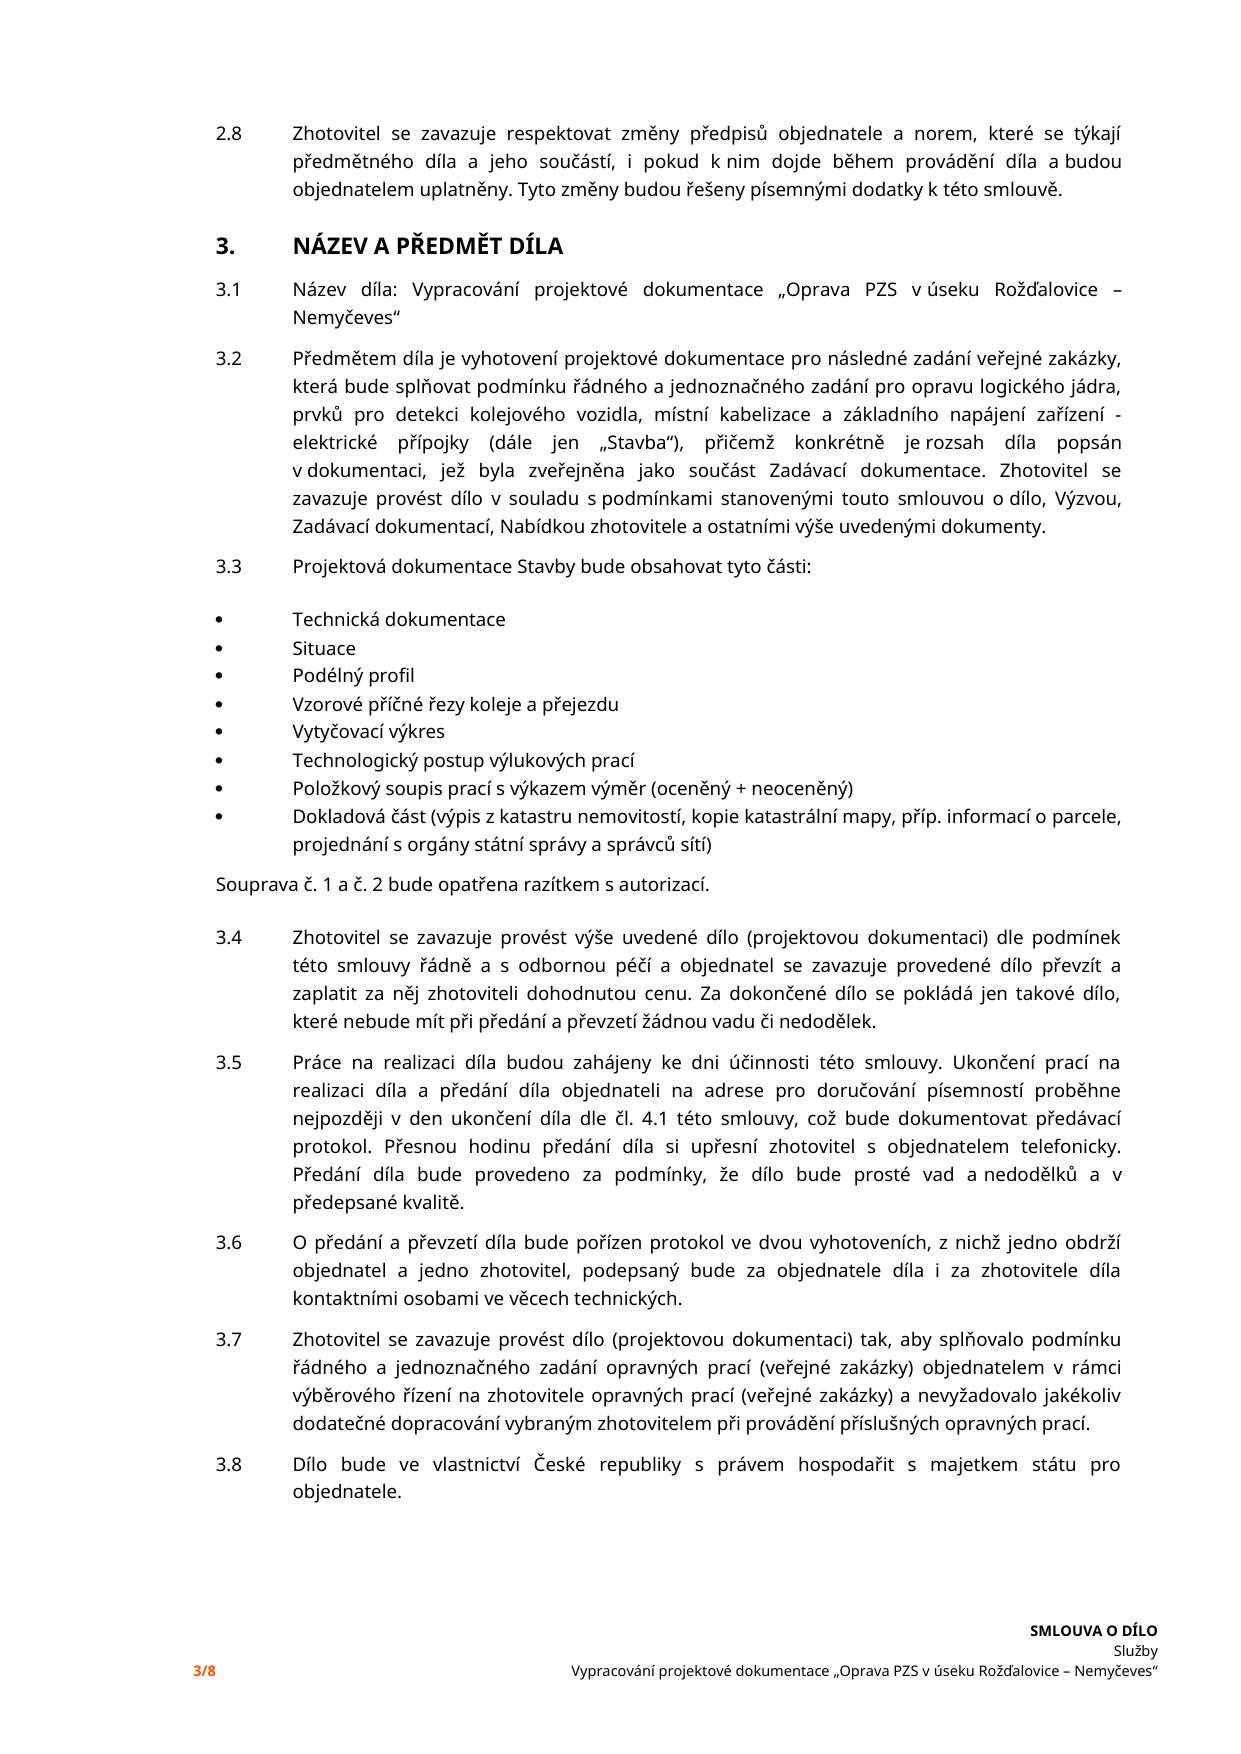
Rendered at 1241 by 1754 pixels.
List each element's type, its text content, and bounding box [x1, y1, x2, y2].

text Zhotovitel se zavazuje respektovat změny předpisů objednatele a norem, které se týkají předmětného díla a jeho součástí, i pokud k nim dojde během provádění díla a budou objednatelem uplatněny. Tyto změny budou řešeny písemnými dodatky k této smlouvě. [216, 121, 1122, 202]
text Název a předmět díla [216, 230, 1122, 261]
text Zhotovitel se zavazuje provést dílo (projektovou dokumentaci) tak, aby splňovalo podmínku řádného a jednoznačného zadání opravných prací (veřejné zakázky) objednatelem v rámci výběrového řízení na zhotovitele opravných prací (veřejné zakázky) a nevyžadovalo jakékoliv dodatečné dopracování vybraným zhotovitelem při provádění příslušných opravných prací. [216, 1326, 1122, 1436]
text O předání a převzetí díla bude pořízen protokol ve dvou vyhotoveních, z nichž jedno obdrží objednatel a jedno zhotovitel, podepsaný bude za objednatele díla i za zhotovitele díla kontaktními osobami ve věcech technických. [216, 1230, 1122, 1311]
text Dílo bude ve vlastnictví České republiky s právem hospodařit s majetkem státu pro objednatele. [216, 1451, 1122, 1504]
text Práce na realizaci díla budou zahájeny ke dni účinnosti této smlouvy. Ukončení prací na realizaci díla a předání díla objednateli na adrese pro doručování písemností proběhne nejpozději v den ukončení díla dle čl. 4.1 této smlouvy, což bude dokumentovat předávací protokol. Přesnou hodinu předání díla si upřesní zhotovitel s objednatelem telefonicky. Předání díla bude provedeno za podmínky, že dílo bude prosté vad a nedodělků a v předepsané kvalitě. [216, 1049, 1122, 1215]
text Předmětem díla je vyhotovení projektové dokumentace pro následné zadání veřejné zakázky, která bude splňovat podmínku řádného a jednoznačného zadání pro opravu logického jádra, prvků pro detekci kolejového vozidla, místní kabelizace a základního napájení zařízení - elektrické přípojky (dále jen „Stavba“), přičemž konkrétně je rozsah díla popsán v dokumentaci, jež byla zveřejněna jako součást Zadávací dokumentace. Zhotovitel se zavazuje provést dílo v souladu s podmínkami stanovenými touto smlouvou o dílo, Výzvou, Zadávací dokumentací, Nabídkou zhotovitele a ostatními výše uvedenými dokumenty. [216, 345, 1122, 539]
list Vzorové příčné řezy koleje a přejezdu [216, 691, 1122, 716]
list Dokladová část (výpis z katastru nemovitostí, kopie katastrální mapy, příp. informací o parcele, projednání s orgány státní správy a správců sítí) [216, 803, 1122, 856]
list Podélný profil [216, 663, 1122, 688]
text Zhotovitel se zavazuje provést výše uvedené dílo (projektovou dokumentaci) dle podmínek této smlouvy řádně a s odbornou péčí a objednatel se zavazuje provedené dílo převzít a zaplatit za něj zhotoviteli dohodnutou cenu. Za dokončené dílo se pokládá jen takové dílo, které nebude mít při předání a převzetí žádnou vadu či nedodělek. [216, 924, 1122, 1034]
text Projektová dokumentace Stavby bude obsahovat tyto části: [216, 554, 1122, 579]
list Situace [216, 635, 1122, 660]
text Název díla: Vypracování projektové dokumentace „Oprava PZS v úseku Rožďalovice – Nemyčeves“ [216, 277, 1122, 330]
list Technologický postup výlukových prací [216, 747, 1122, 772]
list Vytyčovací výkres [216, 719, 1122, 744]
list Technická dokumentace [216, 607, 1122, 632]
text Souprava č. 1 a č. 2 bude opatřena razítkem s autorizací. [216, 871, 1122, 897]
list Položkový soupis prací s výkazem výměr (oceněný + neoceněný) [216, 775, 1122, 800]
